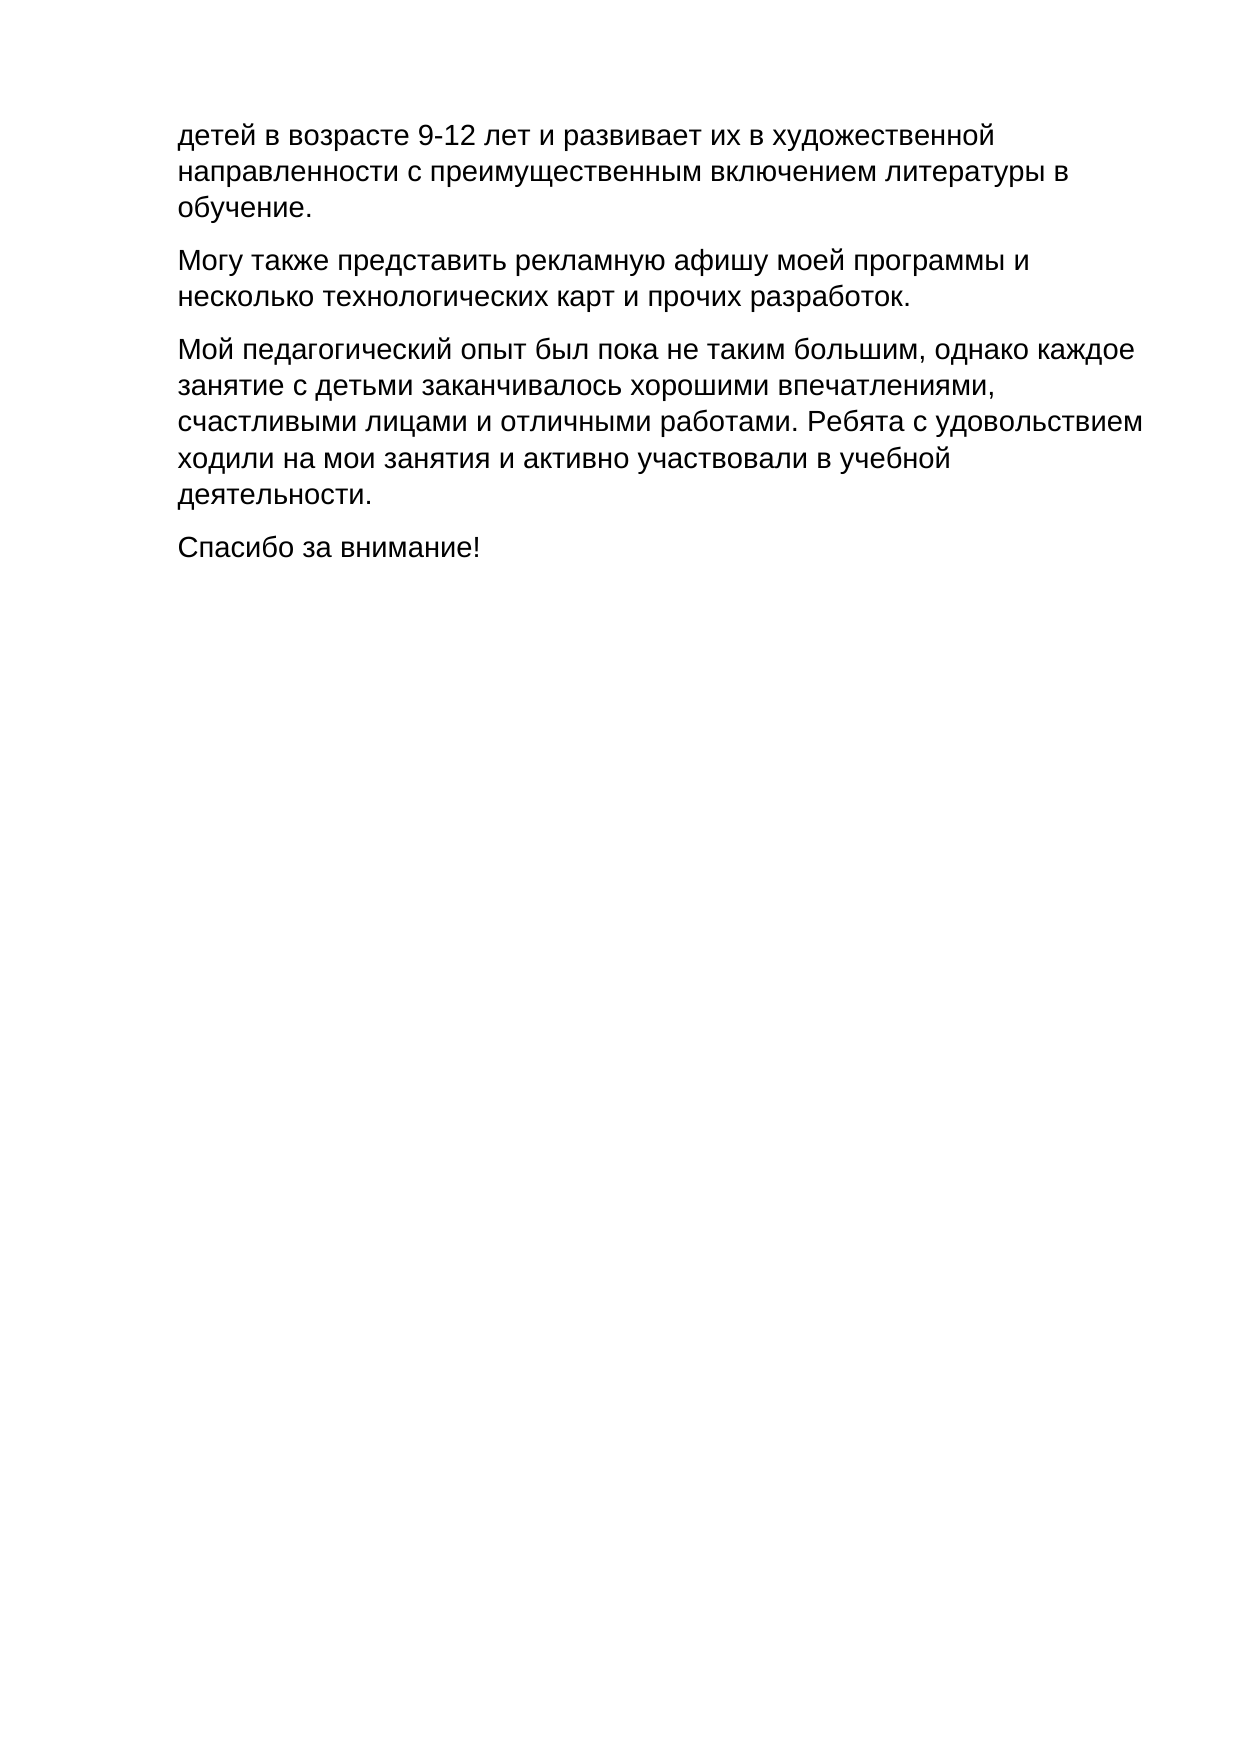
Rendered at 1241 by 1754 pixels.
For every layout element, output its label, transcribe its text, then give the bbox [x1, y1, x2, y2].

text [177, 118, 1152, 224]
text Мой педагогический опыт был пока не таким большим, однако каждое занятие с детьми заканчивалось хорошими впечатлениями, счастливыми лицами и отличными работами. Ребята с удовольствием ходили на мои занятия и активно участвовали в учебной деятельности. [177, 332, 1152, 510]
text Могу также представить рекламную афишу моей программы и несколько технологических карт и прочих разработок. [177, 243, 1152, 313]
text Спасибо за внимание! [177, 529, 1152, 563]
